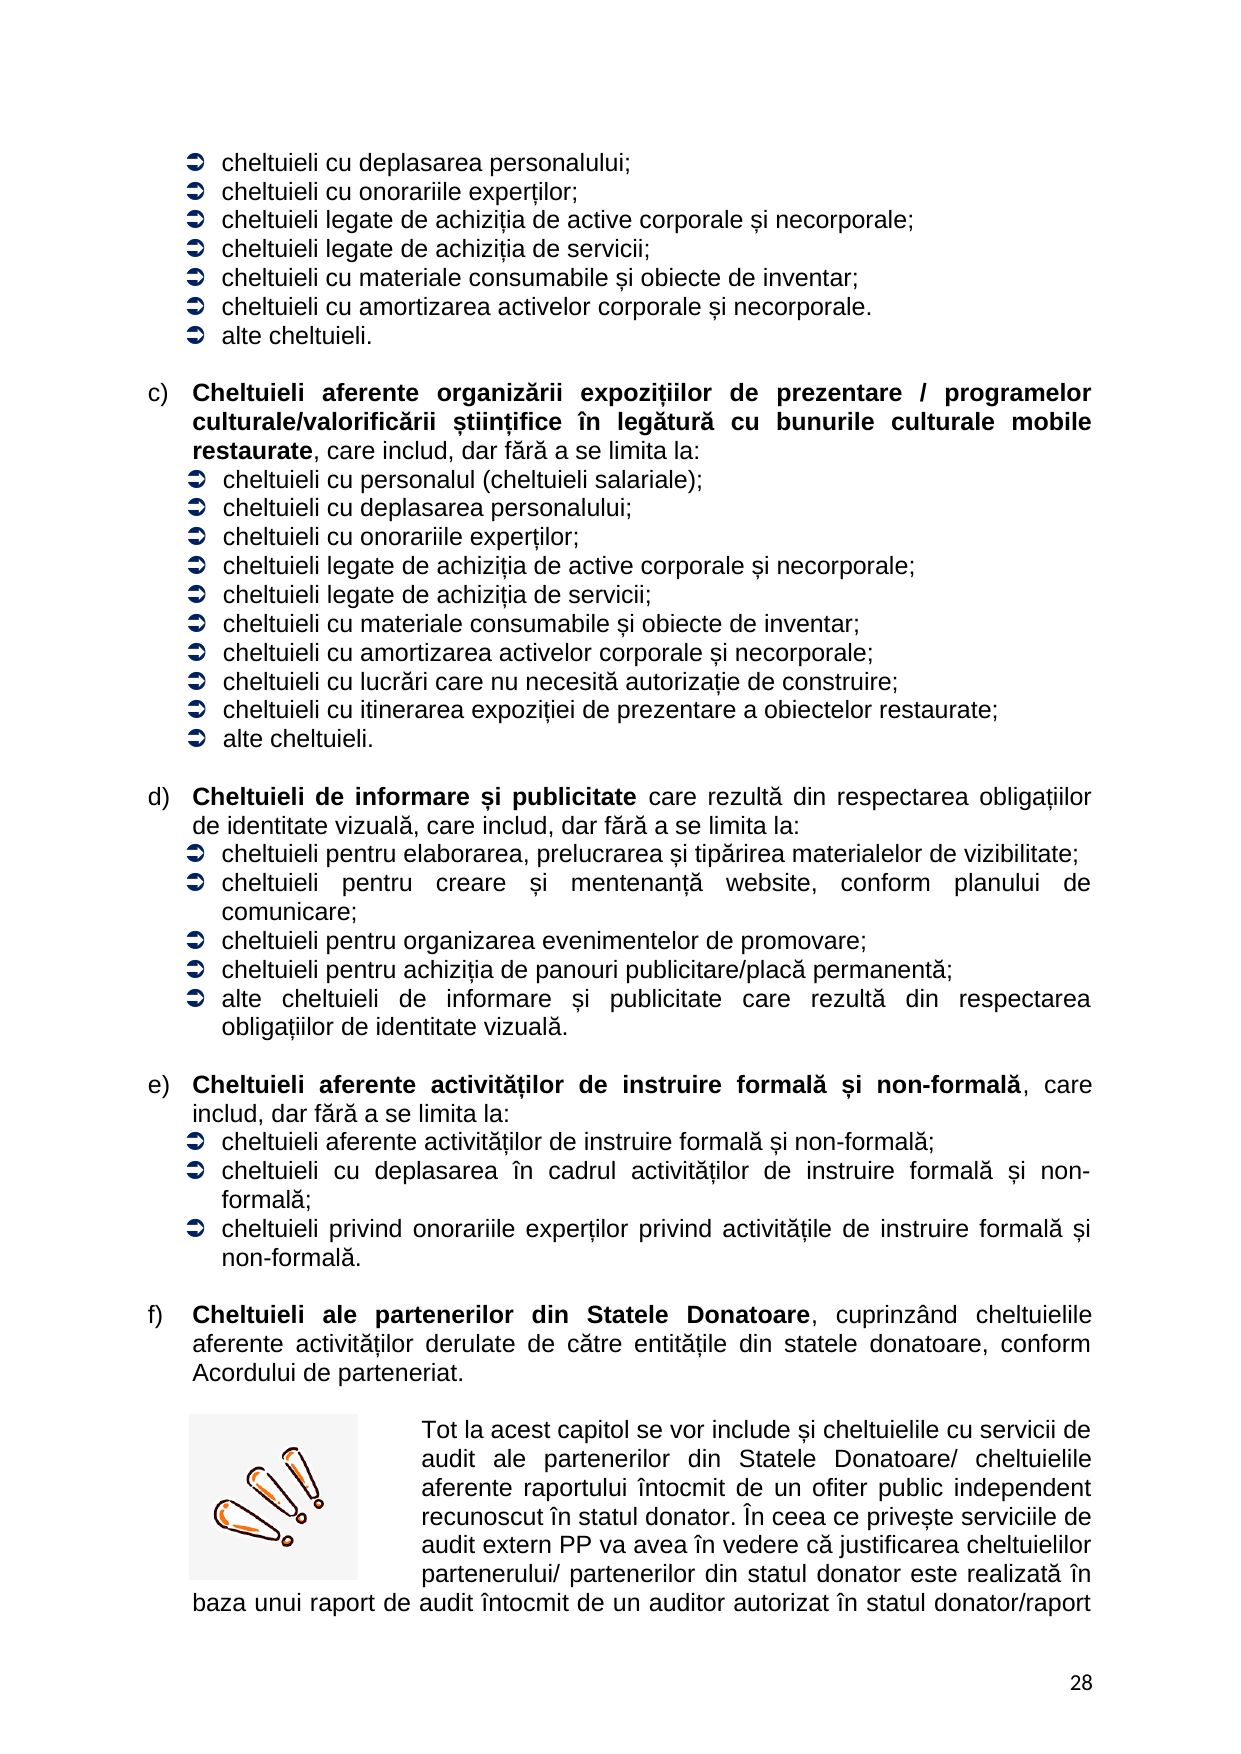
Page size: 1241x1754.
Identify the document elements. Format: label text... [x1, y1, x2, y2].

list cheltuieli legate de achiziția de servicii; [185, 580, 1093, 609]
list Cheltuieli ale partenerilor din Statele Donatoare, cuprinzând cheltuielile aferente activităților derulate de către entitățile din statele donatoare, conform Acordului de parteneriat. [148, 1300, 1093, 1386]
list cheltuieli cu personalul (cheltuieli salariale); [185, 464, 1093, 493]
list Cheltuieli aferente organizării expozițiilor de prezentare / programelor culturale/valorificării științifice în legătură cu bunurile culturale mobile restaurate, care includ, dar fără a se limita la: [148, 378, 1093, 464]
list cheltuieli cu materiale consumabile și obiecte de inventar; [184, 263, 1093, 292]
list cheltuieli cu onorariile experților; [185, 522, 1093, 551]
list cheltuieli privind onorariile experților privind activitățile de instruire formală și non-formală. [184, 1214, 1093, 1271]
list cheltuieli cu itinerarea expoziției de prezentare a obiectelor restaurate; [185, 695, 1093, 724]
list Cheltuieli aferente activităților de instruire formală și non-formală, care includ, dar fără a se limita la: [148, 1070, 1093, 1127]
list cheltuieli cu lucrări care nu necesită autorizație de construire; [185, 667, 1093, 695]
list cheltuieli cu deplasarea în cadrul activităților de instruire formală și non-formală; [184, 1156, 1093, 1214]
list cheltuieli legate de achiziția de servicii; [184, 234, 1093, 263]
list cheltuieli cu materiale consumabile și obiecte de inventar; [185, 609, 1093, 638]
list cheltuieli cu deplasarea personalului; [185, 493, 1093, 522]
list cheltuieli cu deplasarea personalului; [184, 148, 1093, 176]
list cheltuieli pentru creare și mentenanță website, conform planului de comunicare; [184, 868, 1093, 926]
list cheltuieli legate de achiziția de active corporale și necorporale; [185, 551, 1093, 580]
list cheltuieli cu amortizarea activelor corporale și necorporale; [185, 638, 1093, 667]
list alte cheltuieli. [184, 321, 1093, 349]
picture [189, 1414, 358, 1580]
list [192, 1415, 1093, 1616]
list cheltuieli cu onorariile experților; [184, 176, 1093, 205]
list cheltuieli pentru organizarea evenimentelor de promovare; [184, 926, 1093, 955]
list alte cheltuieli. [185, 724, 1093, 753]
list cheltuieli pentru elaborarea, prelucrarea și tipărirea materialelor de vizibilitate; [184, 839, 1093, 868]
list cheltuieli pentru achiziția de panouri publicitare/placă permanentă; [184, 955, 1093, 983]
list cheltuieli aferente activităților de instruire formală și non-formală; [184, 1127, 1093, 1156]
list alte cheltuieli de informare și publicitate care rezultă din respectarea obligațiilor de identitate vizuală. [184, 983, 1093, 1041]
list Cheltuieli de informare și publicitate care rezultă din respectarea obligațiilor de identitate vizuală, care includ, dar fără a se limita la: [148, 782, 1093, 839]
list cheltuieli legate de achiziția de active corporale și necorporale; [184, 205, 1093, 234]
list cheltuieli cu amortizarea activelor corporale și necorporale. [184, 292, 1093, 321]
